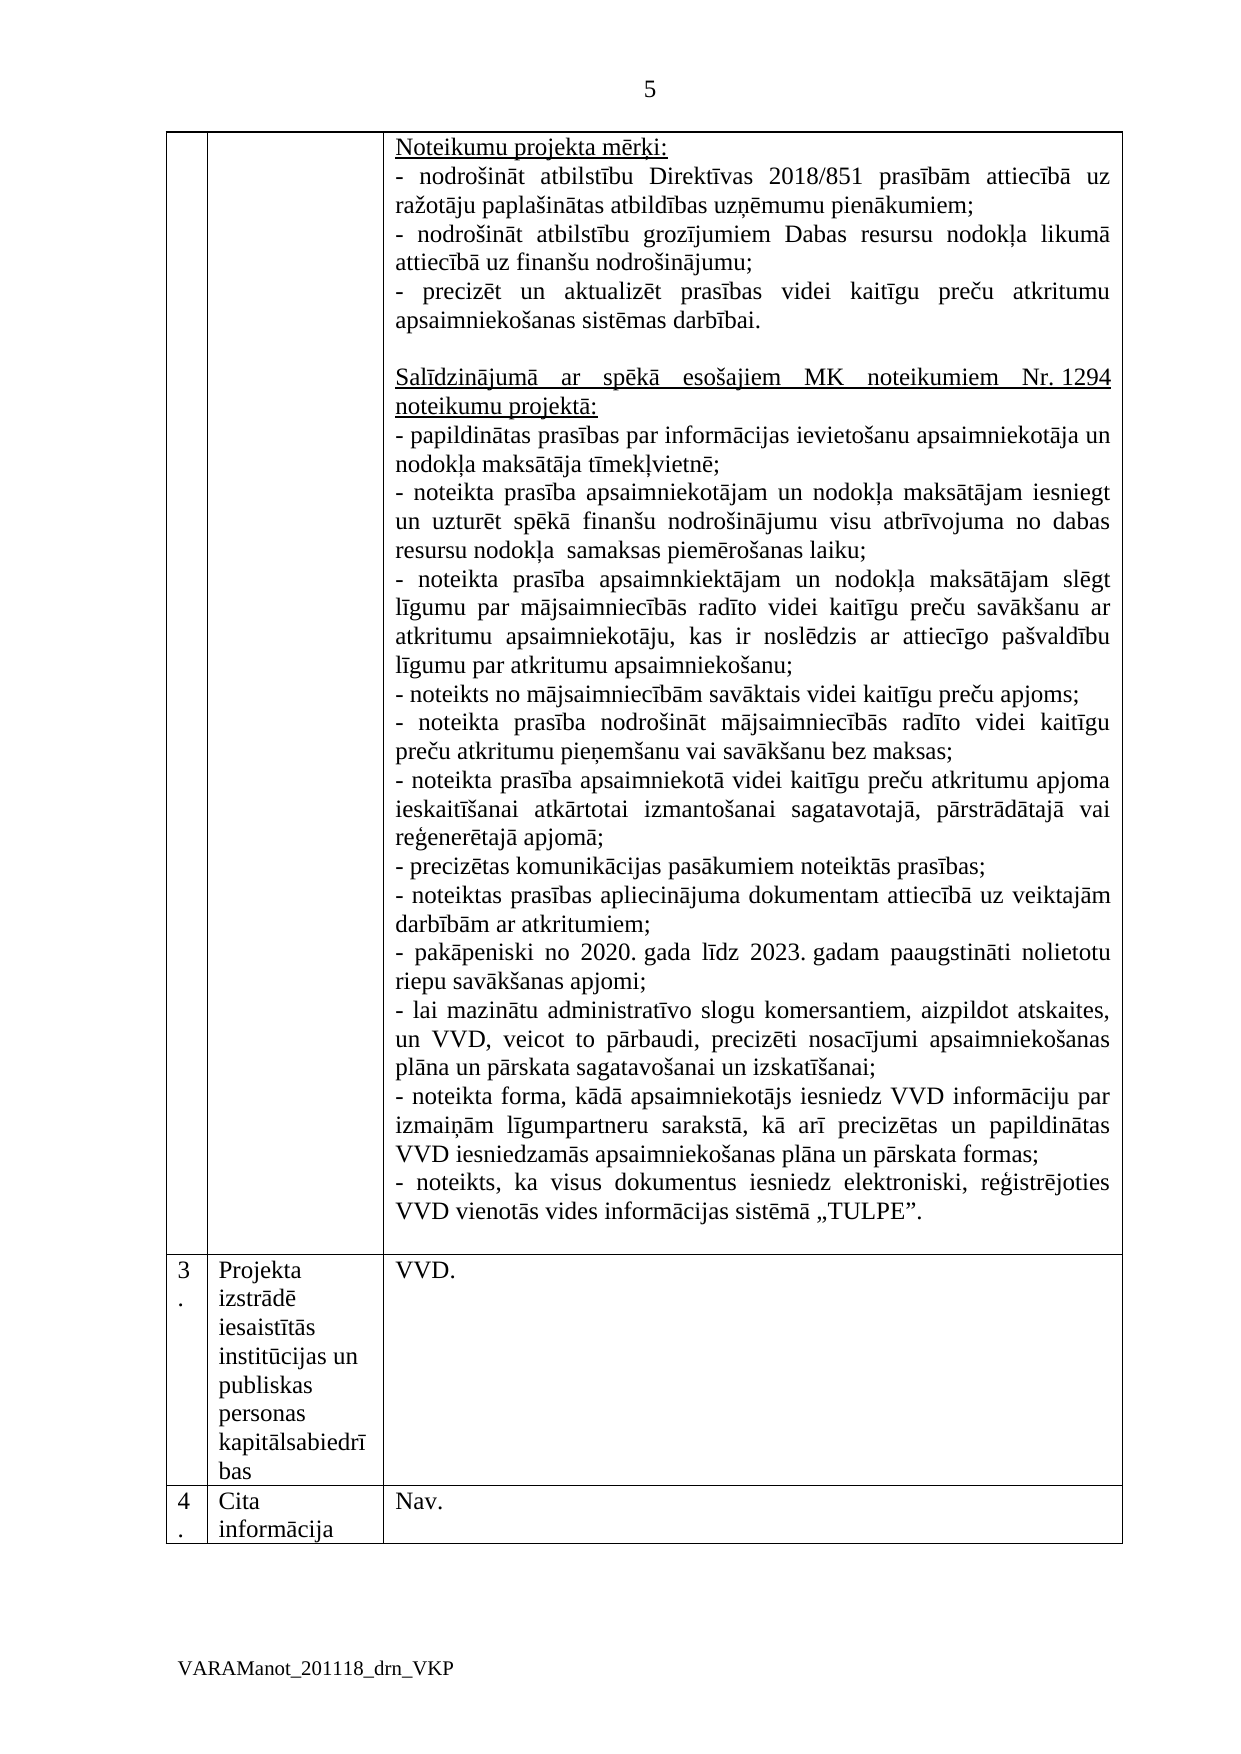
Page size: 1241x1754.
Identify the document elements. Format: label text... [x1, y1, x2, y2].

table_cell 2. [167, 133, 207, 1254]
table_cell Projekta izstrādē iesaistītās institūcijas un publiskas personas kapitālsabiedrības [208, 1255, 383, 1485]
table_cell 4. [167, 1486, 207, 1543]
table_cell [384, 133, 1122, 1254]
table_cell VVD. [384, 1255, 1122, 1485]
table_cell 3. [167, 1255, 207, 1485]
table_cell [208, 133, 383, 1254]
table_cell Nav. [384, 1486, 1122, 1543]
table_cell Cita informācija [208, 1486, 383, 1543]
